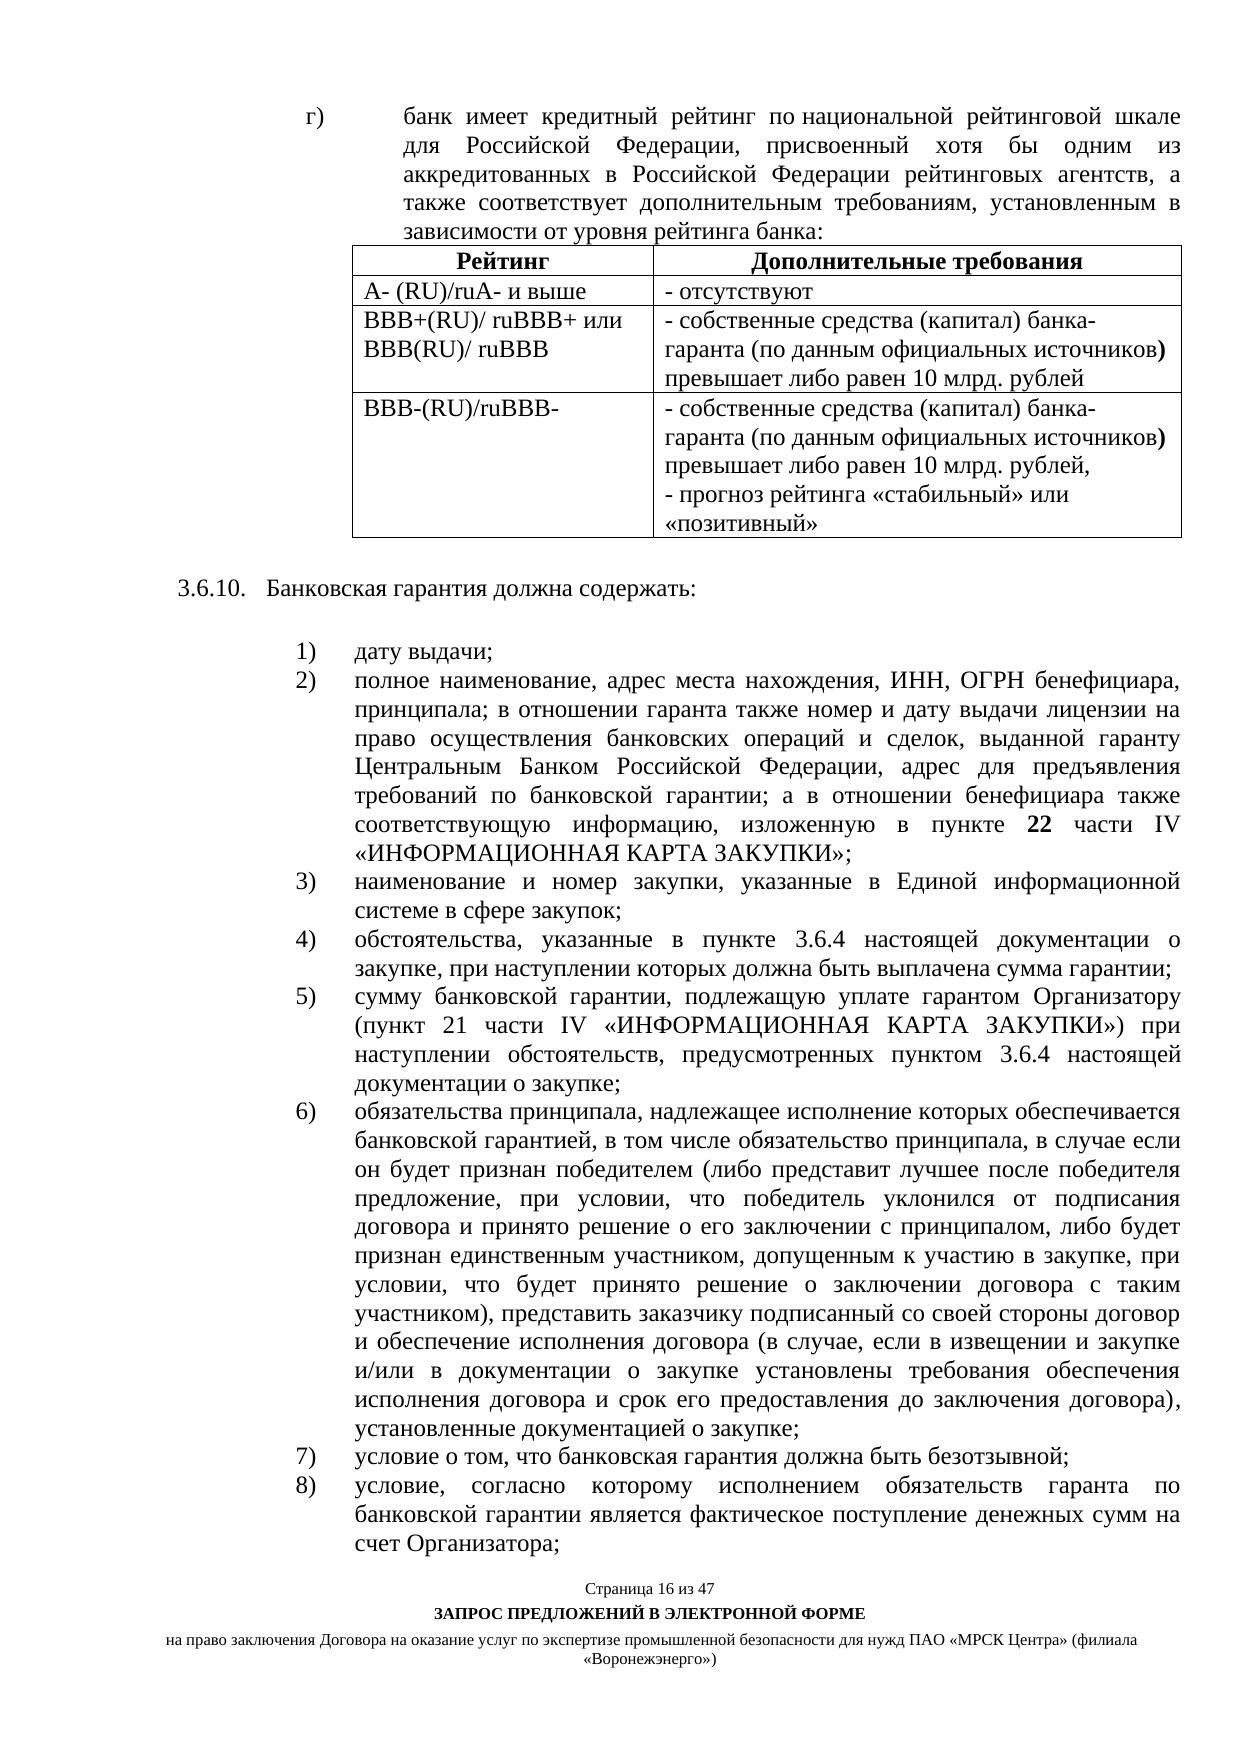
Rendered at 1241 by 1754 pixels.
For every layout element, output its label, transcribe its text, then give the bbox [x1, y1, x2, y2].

list обстоятельства, указанные в пункте 3.6.4 настоящей документации о закупке, при наступлении которых должна быть выплачена сумма гарантии; [295, 924, 1181, 981]
table_cell BBB-(RU)/ruBBB- [353, 393, 653, 537]
list сумму банковской гарантии, подлежащую уплате гарантом Организатору (пункт 21 части IV «ИНФОРМАЦИОННАЯ КАРТА ЗАКУПКИ») при наступлении обстоятельств, предусмотренных пунктом 3.6.4 настоящей документации о закупке; [295, 981, 1181, 1096]
list условие, согласно которому исполнением обязательств гаранта по банковской гарантии является фактическое поступление денежных сумм на счет Организатора; [295, 1470, 1181, 1556]
table_cell - собственные средства (капитал) банка-гаранта (по данным официальных источников) превышает либо равен 10 млрд. рублей, - прогноз рейтинга «стабильный» или «позитивный» [654, 393, 1181, 537]
table_header Рейтинг [353, 246, 653, 275]
table_cell BBB+(RU)/ ruBBB+ или BBB(RU)/ ruBBB [353, 306, 653, 392]
list условие о том, что банковская гарантия должна быть безотзывной; [295, 1441, 1181, 1470]
list дату выдачи; [295, 636, 1181, 665]
list обязательства принципала, надлежащее исполнение которых обеспечивается банковской гарантией, в том числе обязательство принципала, в случае если он будет признан победителем (либо представит лучшее после победителя предложение, при условии, что победитель уклонился от подписания договора и принято решение о его заключении с принципалом, либо будет признан единственным участником, допущенным к участию в закупке, при условии, что будет принято решение о заключении договора с таким участником), представить заказчику подписанный со своей стороны договор и обеспечение исполнения договора (в случае, если в извещении и закупке и/или в документации о закупке установлены требования обеспечения исполнения договора и срок его предоставления до заключения договора), установленные документацией о закупке; [295, 1096, 1181, 1441]
table_cell - собственные средства (капитал) банка-гаранта (по данным официальных источников) превышает либо равен 10 млрд. рублей [654, 306, 1181, 392]
list банк имеет кредитный рейтинг по национальной рейтинговой шкале для Российской Федерации, присвоенный хотя бы одним из аккредитованных в Российской Федерации рейтинговых агентств, а также соответствует дополнительным требованиям, установленным в зависимости от уровня рейтинга банка: [306, 101, 1181, 245]
list наименование и номер закупки, указанные в Единой информационной системе в сфере закупок; [295, 866, 1181, 924]
list полное наименование, адрес места нахождения, ИНН, ОГРН бенефициара, принципала; в отношении гаранта также номер и дату выдачи лицензии на право осуществления банковских операций и сделок, выданной гаранту Центральным Банком Российской Федерации, адрес для предъявления требований по банковской гарантии; а в отношении бенефициара также соответствующую информацию, изложенную в пункте 22 части IV «ИНФОРМАЦИОННАЯ КАРТА ЗАКУПКИ»; [295, 665, 1181, 866]
table_cell - отсутствуют [654, 276, 1181, 304]
table_cell A- (RU)/ruA- и выше [353, 276, 653, 304]
subtitle Банковская гарантия должна содержать: [118, 573, 1181, 601]
table_header Дополнительные требования [654, 246, 1181, 275]
